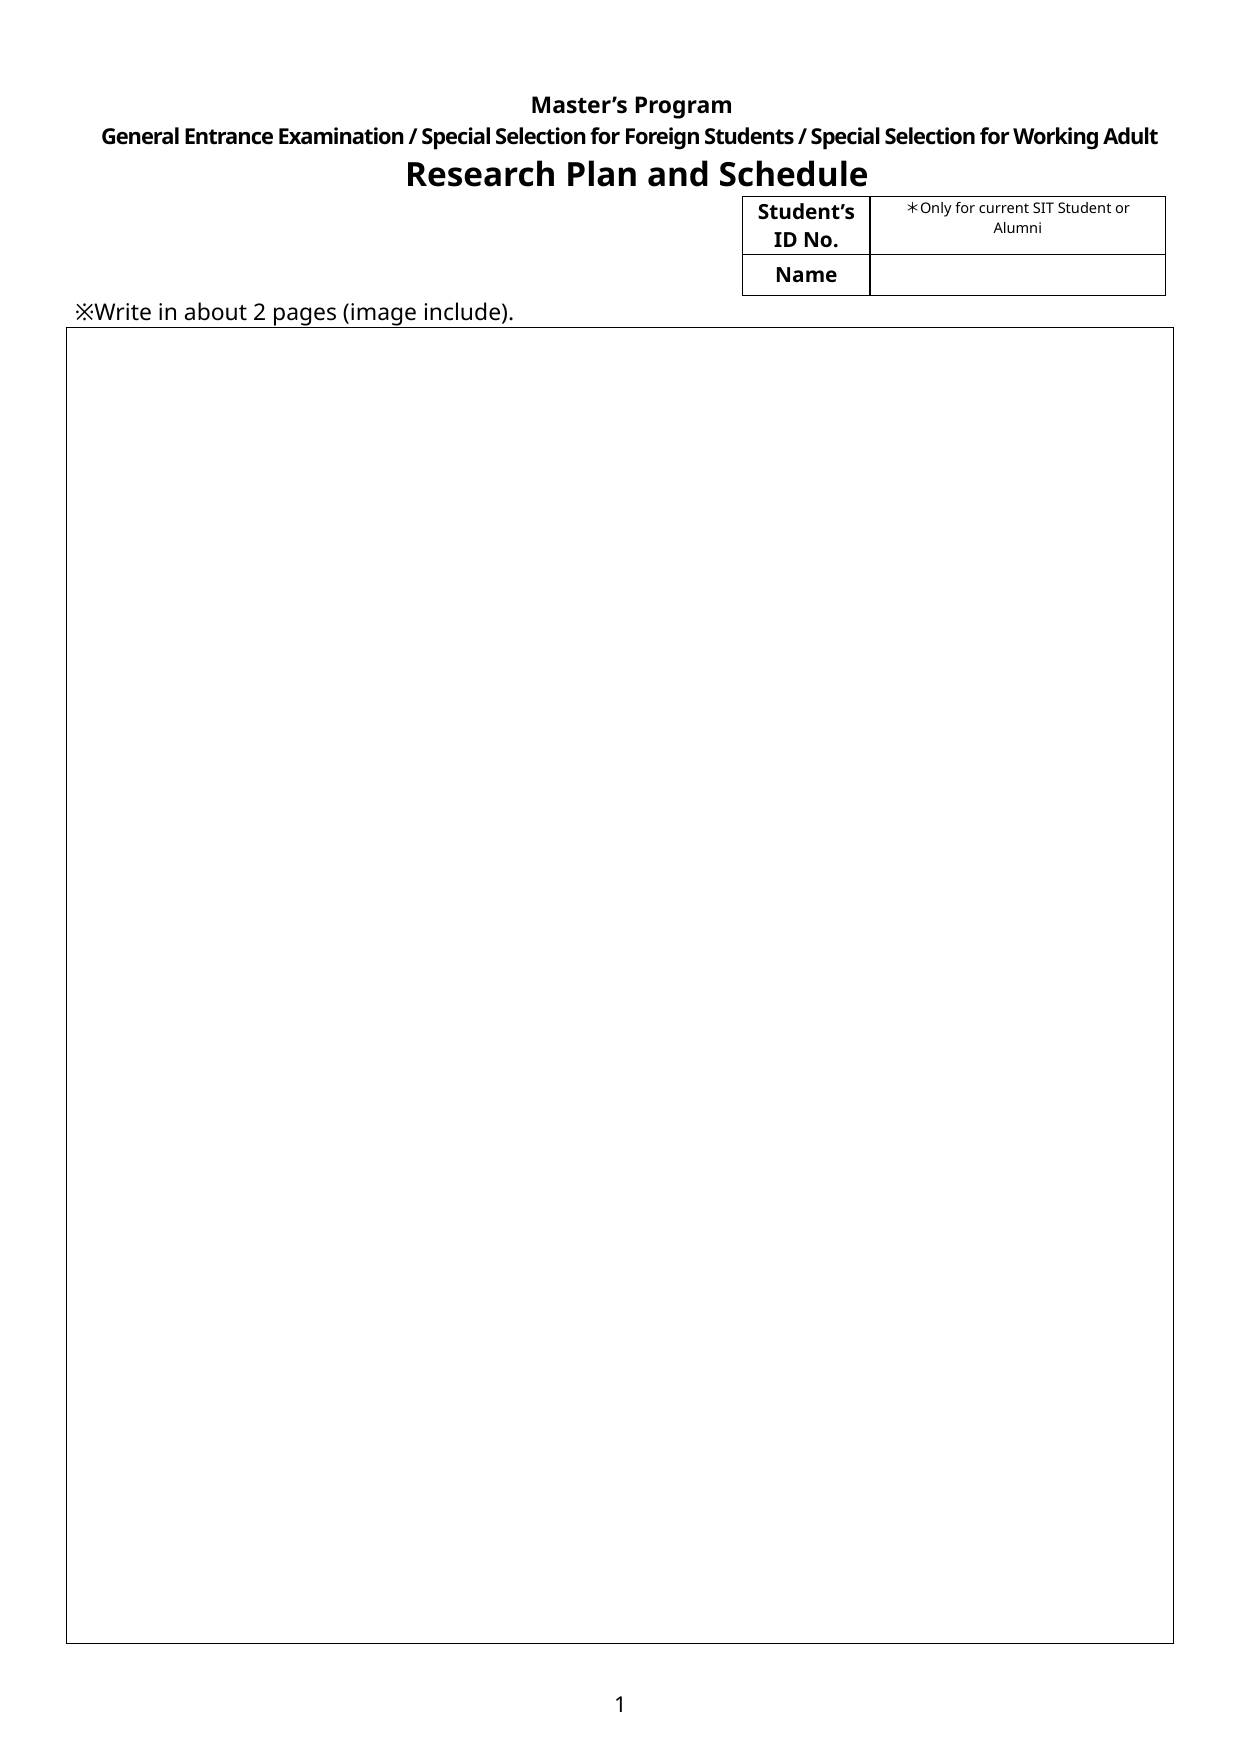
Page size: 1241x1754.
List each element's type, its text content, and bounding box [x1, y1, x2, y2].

text Master’s Program [75, 89, 1165, 121]
text General Entrance Examination / Special Selection for Foreign Students / Special Selection for Working Adult [75, 121, 1165, 151]
table_cell [871, 255, 1165, 294]
table_header ＊Only for current SIT Student or Alumni [871, 197, 1165, 254]
table_header Student’s ID No. [743, 197, 869, 254]
text Research Plan and Schedule [75, 151, 1165, 196]
text ※Write in about 2 pages (image include). [75, 296, 1165, 327]
table_cell Name [743, 255, 869, 294]
